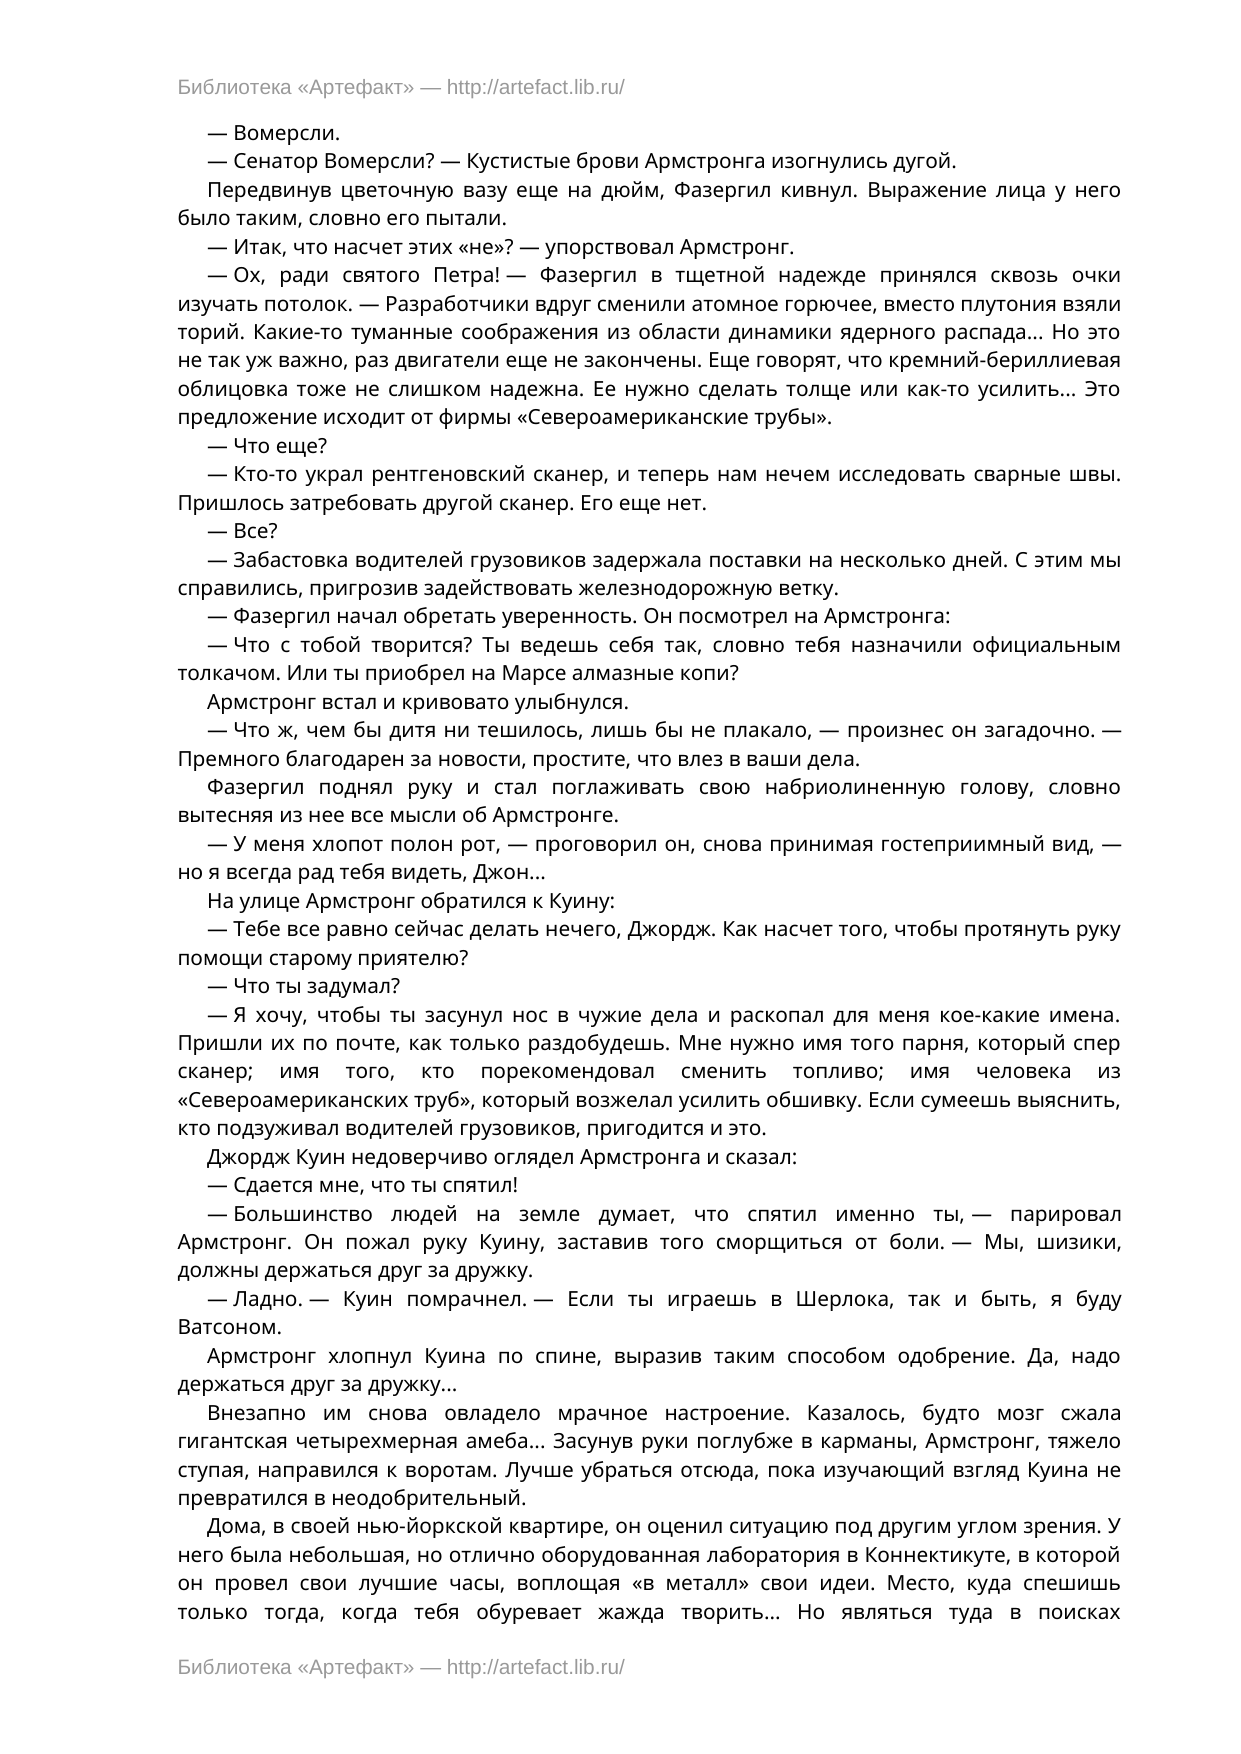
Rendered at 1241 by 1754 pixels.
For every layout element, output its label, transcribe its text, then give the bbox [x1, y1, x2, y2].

text — У меня хлопот полон рот, — проговорил он, снова принимая гостеприимный вид, — но я всегда рад тебя видеть, Джон... [177, 829, 1122, 886]
text — Ох, ради святого Петра! — Фазергил в тщетной надежде принялся сквозь очки изучать потолок. — Разработчики вдруг сменили атомное горючее, вместо плутония взяли торий. Какие-то туманные соображения из области динамики ядерного распада... Но это не так уж важно, раз двигатели еще не закончены. Еще говорят, что кремний-бериллиевая облицовка тоже не слишком надежна. Ее нужно сделать толще или как-то усилить... Это предложение исходит от фирмы «Североамериканские трубы». [177, 260, 1122, 431]
text Передвинув цветочную вазу еще на дюйм, Фазергил кивнул. Выражение лица у него было таким, словно его пытали. [177, 175, 1122, 232]
text На улице Армстронг обратился к Куину: [177, 886, 1122, 914]
text — Что ты задумал? [177, 971, 1122, 1000]
text — Что с тобой творится? Ты ведешь себя так, словно тебя назначили официальным толкачом. Или ты приобрел на Марсе алмазные копи? [177, 630, 1122, 687]
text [177, 1512, 1122, 1625]
text — Что еще? [177, 431, 1122, 459]
text Внезапно им снова овладело мрачное настроение. Казалось, будто мозг сжала гигантская четырехмерная амеба... Засунув руки поглубже в карманы, Армстронг, тяжело ступая, направился к воротам. Лучше убраться отсюда, пока изучающий взгляд Куина не превратился в неодобрительный. [177, 1398, 1122, 1512]
text — Кто-то украл рентгеновский сканер, и теперь нам нечем исследовать сварные швы. Пришлось затребовать другой сканер. Его еще нет. [177, 459, 1122, 516]
text — Что ж, чем бы дитя ни тешилось, лишь бы не плакало, — произнес он загадочно. — Премного благодарен за новости, простите, что влез в ваши дела. [177, 715, 1122, 772]
text — Все? [177, 516, 1122, 545]
text — Забастовка водителей грузовиков задержала поставки на несколько дней. С этим мы справились, пригрозив задействовать железнодорожную ветку. [177, 545, 1122, 602]
text — Фазергил начал обретать уверенность. Он посмотрел на Армстронга: [177, 602, 1122, 630]
text — Я хочу, чтобы ты засунул нос в чужие дела и раскопал для меня кое-какие имена. Пришли их по почте, как только раздобудешь. Мне нужно имя того парня, который спер сканер; имя того, кто порекомендовал сменить топливо; имя человека из «Североамериканских труб», который возжелал усилить обшивку. Если сумеешь выяснить, кто подзуживал водителей грузовиков, пригодится и это. [177, 1000, 1122, 1142]
text — Сдается мне, что ты спятил! [177, 1170, 1122, 1199]
text — Большинство людей на земле думает, что спятил именно ты, — парировал Армстронг. Он пожал руку Куину, заставив того сморщиться от боли. — Мы, шизики, должны держаться друг за дружку. [177, 1199, 1122, 1284]
text — Сенатор Вомерсли? — Кустистые брови Армстронга изогнулись дугой. [177, 147, 1122, 175]
text Армстронг хлопнул Куина по спине, выразив таким способом одобрение. Да, надо держаться друг за дружку... [177, 1341, 1122, 1398]
text — Итак, что насчет этих «не»? — упорствовал Армстронг. [177, 232, 1122, 260]
text — Ладно. — Куин помрачнел. — Если ты играешь в Шерлока, так и быть, я буду Ватсоном. [177, 1284, 1122, 1341]
text Армстронг встал и кривовато улыбнулся. [177, 687, 1122, 715]
text — Тебе все равно сейчас делать нечего, Джордж. Как насчет того, чтобы протянуть руку помощи старому приятелю? [177, 914, 1122, 971]
text — Вомерсли. [177, 118, 1122, 147]
text Фазергил поднял руку и стал поглаживать свою набриолиненную голову, словно вытесняя из нее все мысли об Армстронге. [177, 772, 1122, 829]
text Джордж Куин недоверчиво оглядел Армстронга и сказал: [177, 1142, 1122, 1170]
